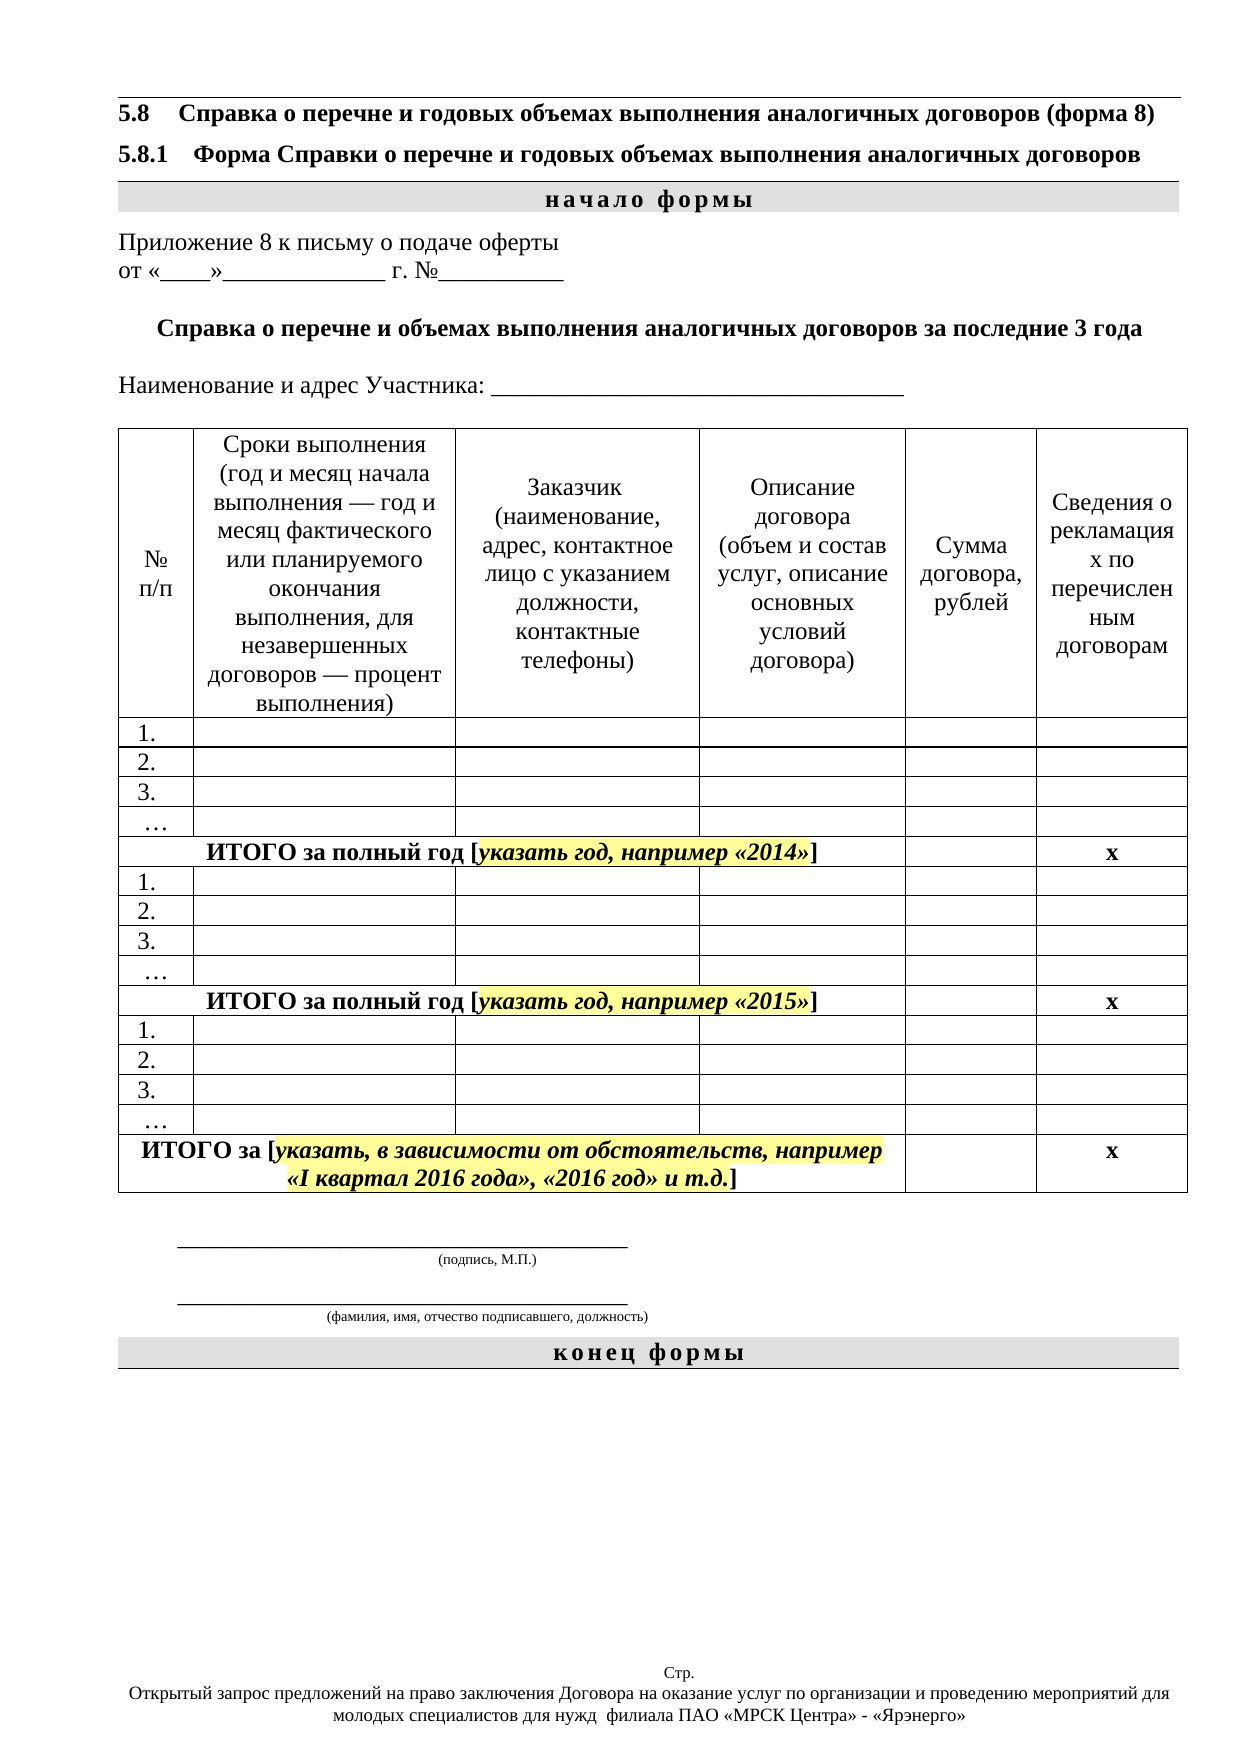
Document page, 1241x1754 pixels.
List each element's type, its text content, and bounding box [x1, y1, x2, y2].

table_header Описание договора (объем и состав услуг, описание основных условий договора) [700, 429, 905, 717]
text (фамилия, имя, отчество подписавшего, должность) [118, 1308, 797, 1337]
table_cell [194, 807, 455, 836]
text ____________________________________ [118, 1222, 1181, 1251]
table_cell [906, 777, 1036, 806]
table_cell [194, 748, 455, 776]
subtitle Справка о перечне и годовых объемах выполнения аналогичных договоров (форма 8) [118, 98, 1181, 127]
table_cell х [1037, 837, 1187, 866]
table_cell [456, 718, 699, 746]
table_header Сроки выполнения (год и месяц начала выполнения — год и месяц фактического или планируемого окончания выполнения, для незавершенных договоров — процент выполнения) [194, 429, 455, 717]
table_cell [456, 777, 699, 806]
table_cell [906, 986, 1036, 1014]
table_cell [456, 926, 699, 955]
table_cell [700, 867, 905, 895]
text (подпись, М.П.) [118, 1251, 797, 1279]
subtitle Форма Справки о перечне и годовых объемах выполнения аналогичных договоров [118, 139, 1181, 168]
table_cell [906, 1045, 1036, 1074]
table_cell [194, 1075, 455, 1104]
table_cell [456, 1045, 699, 1074]
text Справка о перечне и объемах выполнения аналогичных договоров за последние 3 года [118, 313, 1181, 342]
table_cell [1037, 1075, 1187, 1104]
table_header Сумма договора, рублей [906, 429, 1036, 717]
table_cell [700, 896, 905, 925]
text ____________________________________ [118, 1279, 1181, 1308]
text Наименование и адрес Участника: _________________________________ [118, 371, 1181, 399]
table_cell [1037, 1016, 1187, 1044]
table_cell [906, 837, 1036, 866]
table_cell [700, 1016, 905, 1044]
table_cell [456, 1075, 699, 1104]
table_cell [906, 718, 1036, 746]
table_cell [906, 1075, 1036, 1104]
table_cell [1037, 1105, 1187, 1134]
table_cell [1037, 807, 1187, 836]
table_cell … [119, 1105, 193, 1134]
text начало формы [118, 182, 1179, 212]
table_cell [700, 1075, 905, 1104]
table_cell [194, 777, 455, 806]
table_cell [194, 1016, 455, 1044]
table_cell [700, 926, 905, 955]
table_cell [194, 896, 455, 925]
table_cell … [119, 956, 193, 985]
table_cell [119, 1045, 193, 1074]
table_cell [906, 867, 1036, 895]
table_cell [194, 1105, 455, 1134]
table_cell [906, 956, 1036, 985]
table_cell [119, 926, 193, 955]
table_cell [906, 896, 1036, 925]
table_cell [1037, 777, 1187, 806]
table_cell [700, 807, 905, 836]
table_cell [456, 867, 699, 895]
table_cell [906, 1105, 1036, 1134]
table_cell [456, 1105, 699, 1134]
table_cell [700, 777, 905, 806]
table_cell [906, 1135, 1036, 1192]
table_cell [119, 1016, 193, 1044]
table_cell [456, 748, 699, 776]
table_cell [456, 1016, 699, 1044]
table_header № п/п [119, 429, 193, 717]
table_cell х [1037, 1135, 1187, 1192]
table_cell [1037, 926, 1187, 955]
table_cell ИТОГО за полный год [указать год, например «2015»] [119, 986, 479, 1014]
table_cell х [1037, 986, 1187, 1014]
table_cell [906, 748, 1036, 776]
table_cell [906, 926, 1036, 955]
table_cell [194, 956, 455, 985]
table_cell [1037, 748, 1187, 776]
table_cell [1037, 1045, 1187, 1074]
table_cell [119, 867, 193, 895]
table_cell [194, 926, 455, 955]
table_header Сведения о рекламациях по перечисленным договорам [1037, 429, 1187, 717]
table_cell [906, 1016, 1036, 1044]
table_cell [119, 777, 193, 806]
text Приложение 8 к письму о подаче оферты от «____»_____________ г. №__________ [118, 227, 1181, 284]
table_cell [1037, 718, 1187, 746]
table_cell [119, 718, 193, 746]
table_cell [700, 1105, 905, 1134]
table_cell [456, 807, 699, 836]
table_cell [906, 807, 1036, 836]
table_cell [119, 1075, 193, 1104]
table_cell [1037, 956, 1187, 985]
table_cell [700, 1045, 905, 1074]
table_cell [456, 896, 699, 925]
table_cell [194, 1045, 455, 1074]
table_header Заказчик (наименование, адрес, контактное лицо с указанием должности, контактные телефоны) [456, 429, 699, 717]
table_cell [700, 956, 905, 985]
table_cell [194, 718, 455, 746]
table_cell [700, 718, 905, 746]
table_cell [1037, 867, 1187, 895]
table_cell [119, 748, 193, 776]
table_cell [456, 956, 699, 985]
table_cell [194, 867, 455, 895]
table_cell [700, 748, 905, 776]
text конец формы [118, 1337, 1179, 1368]
table_cell ИТОГО за полный год [указать год, например «2014»] [119, 837, 479, 866]
table_cell [1037, 896, 1187, 925]
table_cell [119, 896, 193, 925]
table_cell ИТОГО за [указать, в зависимости от обстоятельств, например «I квартал 2016 года», «2016 год» и т.д.] [119, 1135, 905, 1192]
table_cell … [119, 807, 193, 836]
